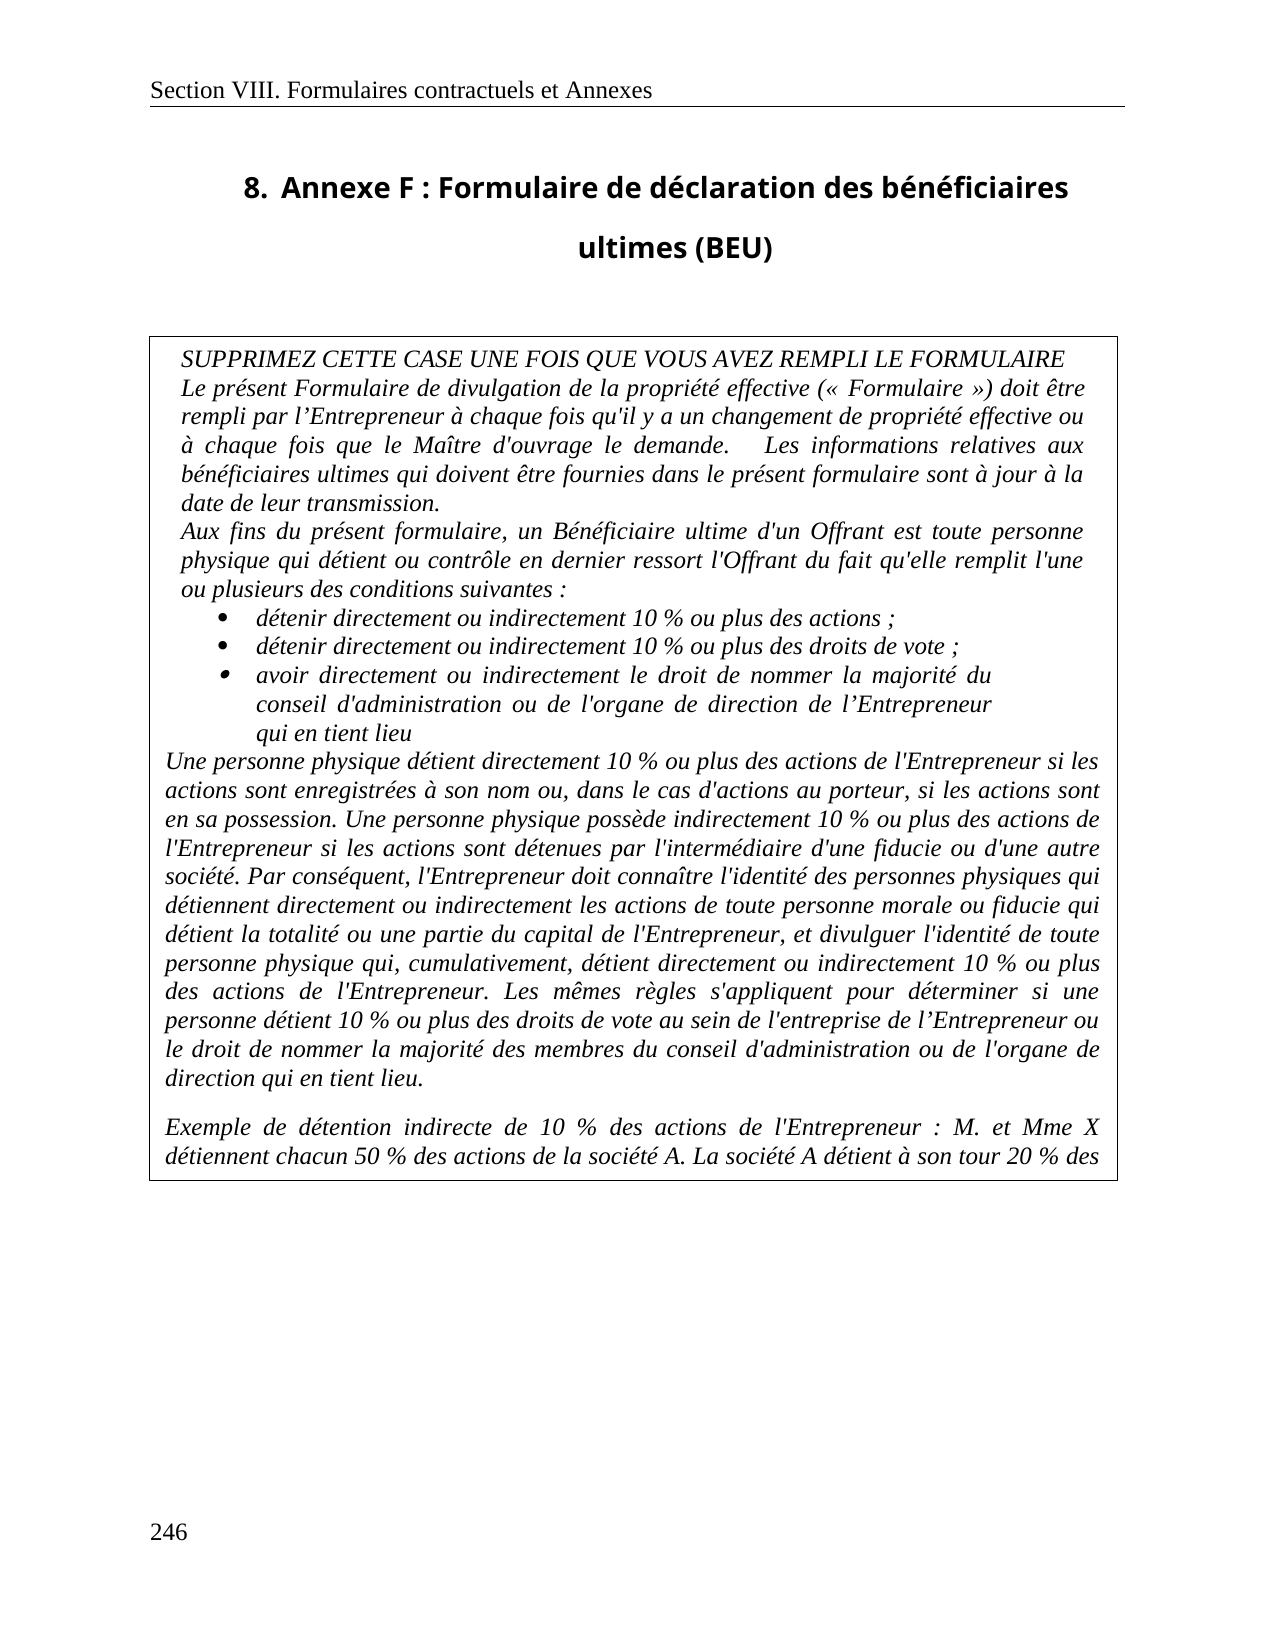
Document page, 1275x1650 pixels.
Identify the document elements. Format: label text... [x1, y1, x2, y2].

subtitle Annexe F : Formulaire de déclaration des bénéficiaires ultimes (BEU) [187, 168, 1125, 267]
